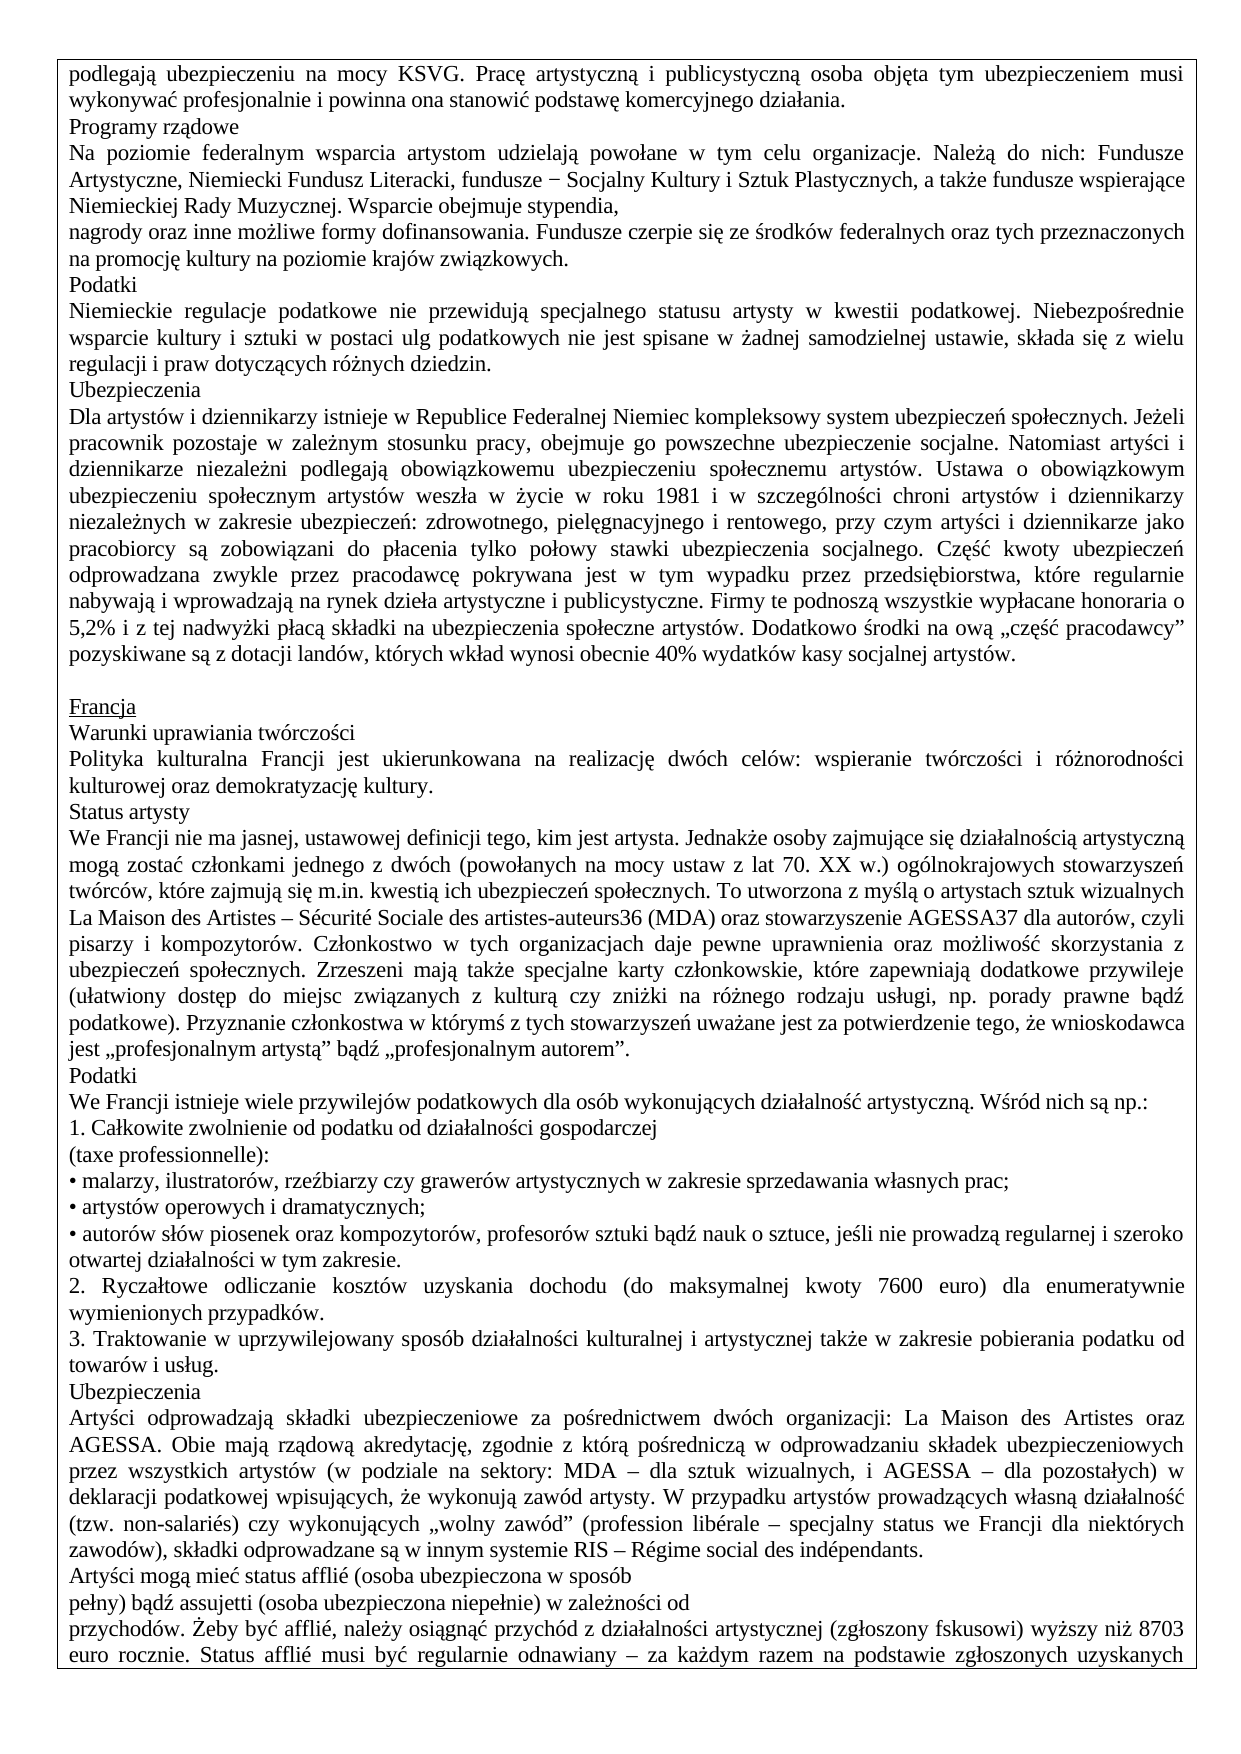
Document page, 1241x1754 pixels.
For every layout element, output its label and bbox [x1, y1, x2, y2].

table_cell [58, 60, 1196, 1668]
